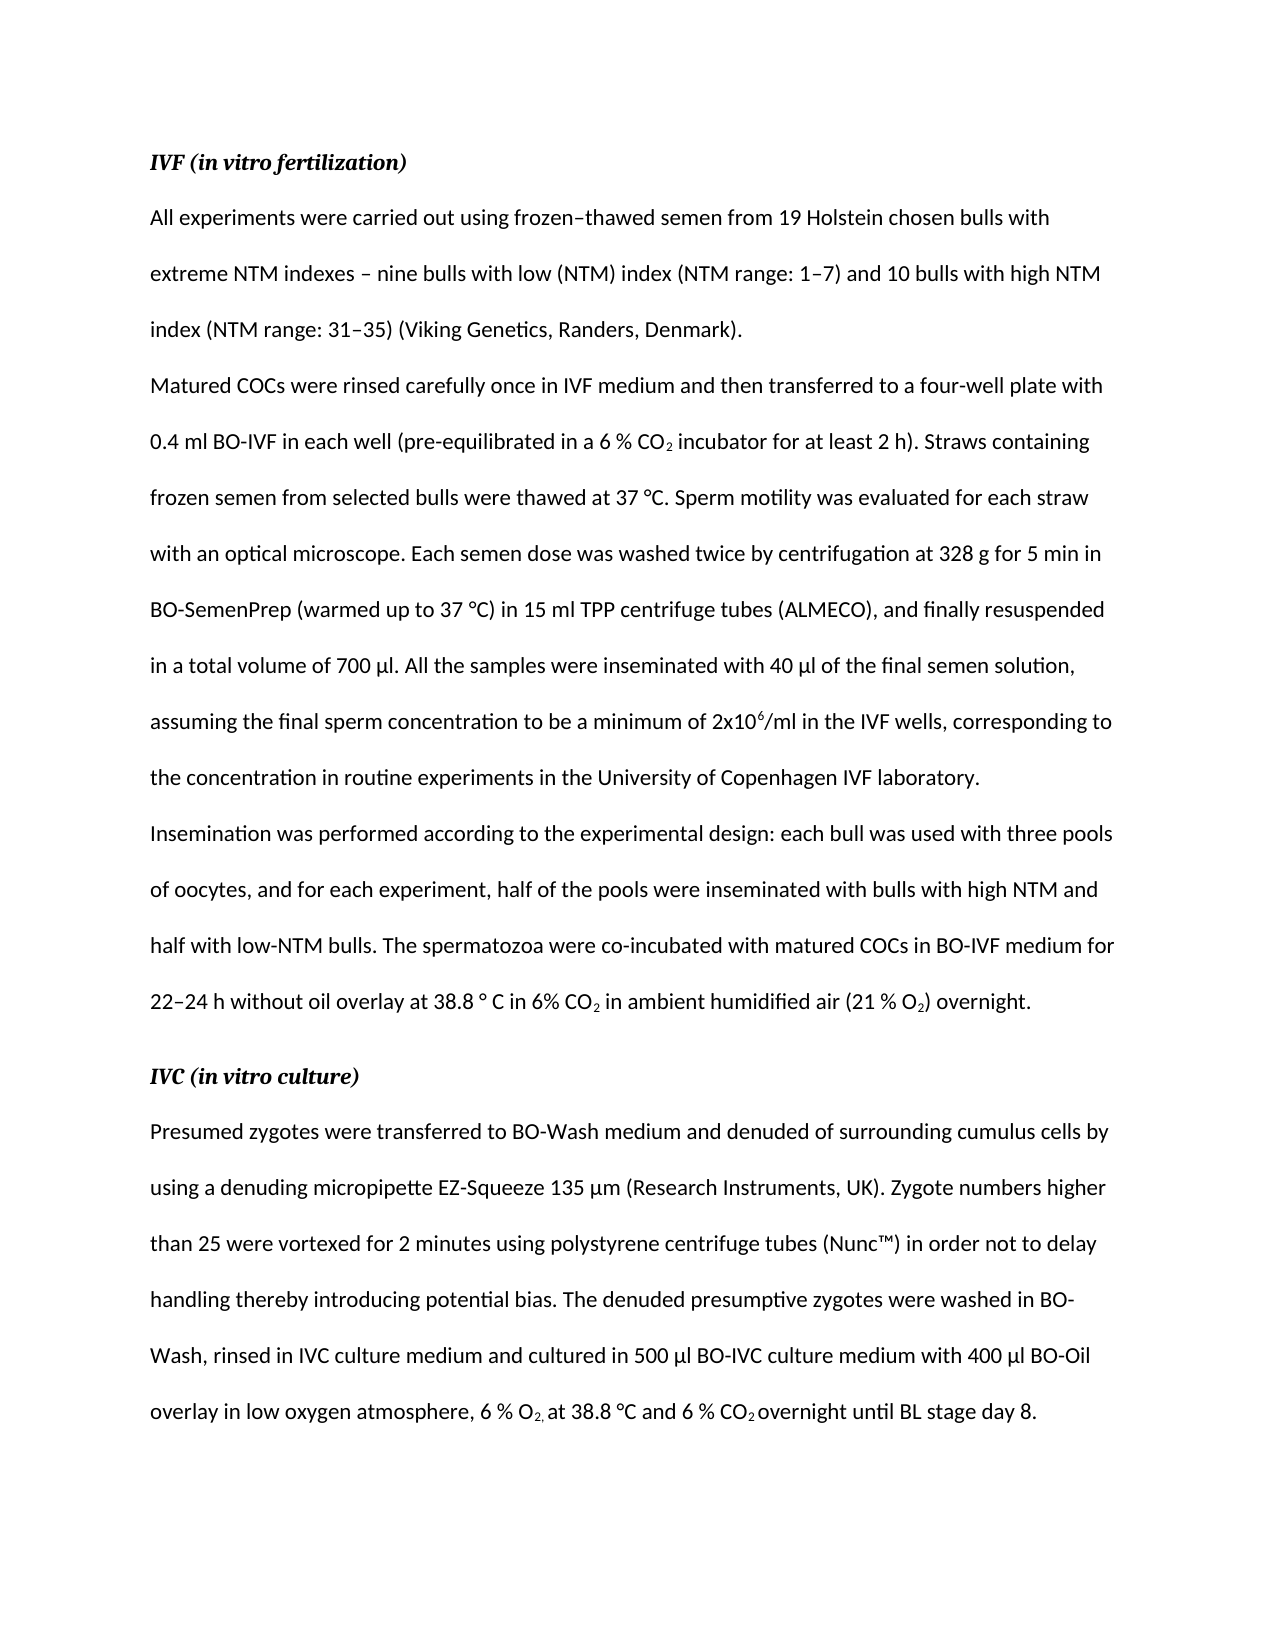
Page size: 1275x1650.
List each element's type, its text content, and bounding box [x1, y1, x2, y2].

text All experiments were carried out using frozen–thawed semen from 19 Holstein chosen bulls with extreme NTM indexes – nine bulls with low (NTM) index (NTM range: 1–7) and 10 bulls with high NTM index (NTM range: 31–35) (Viking Genetics, Randers, Denmark). [150, 203, 1125, 343]
text Presumed zygotes were transferred to BO-Wash medium and denuded of surrounding cumulus cells by using a denuding micropipette EZ-Squeeze 135 μm (Research Instruments, UK). Zygote numbers higher than 25 were vortexed for 2 minutes using polystyrene centrifuge tubes (Nunc™) in order not to delay handling thereby introducing potential bias. The denuded presumptive zygotes were washed in BO-Wash, rinsed in IVC culture medium and cultured in 500 μl BO-IVC culture medium with 400 μl BO-Oil overlay in low oxygen atmosphere, 6 % O2, at 38.8 °C and 6 % CO2 overnight until BL stage day 8. [150, 1117, 1125, 1425]
subtitle IVF (in vitro fertilization) [150, 150, 1125, 176]
text Matured COCs were rinsed carefully once in IVF medium and then transferred to a four-well plate with 0.4 ml BO-IVF in each well (pre-equilibrated in a 6 % CO2 incubator for at least 2 h). Straws containing frozen semen from selected bulls were thawed at 37 °C. Sperm motility was evaluated for each straw with an optical microscope. Each semen dose was washed twice by centrifugation at 328 g for 5 min in BO-SemenPrep (warmed up to 37 °C) in 15 ml TPP centrifuge tubes (ALMECO), and finally resuspended in a total volume of 700 μl. All the samples were inseminated with 40 μl of the final semen solution, assuming the final sperm concentration to be a minimum of 2x106/ml in the IVF wells, corresponding to the concentration in routine experiments in the University of Copenhagen IVF laboratory. [150, 371, 1125, 791]
subtitle IVC (in vitro culture) [150, 1064, 1125, 1091]
text Insemination was performed according to the experimental design: each bull was used with three pools of oocytes, and for each experiment, half of the pools were inseminated with bulls with high NTM and half with low-NTM bulls. The spermatozoa were co-incubated with matured COCs in BO-IVF medium for 22–24 h without oil overlay at 38.8 ° C in 6% CO2 in ambient humidified air (21 % O2) overnight. [150, 819, 1125, 1015]
